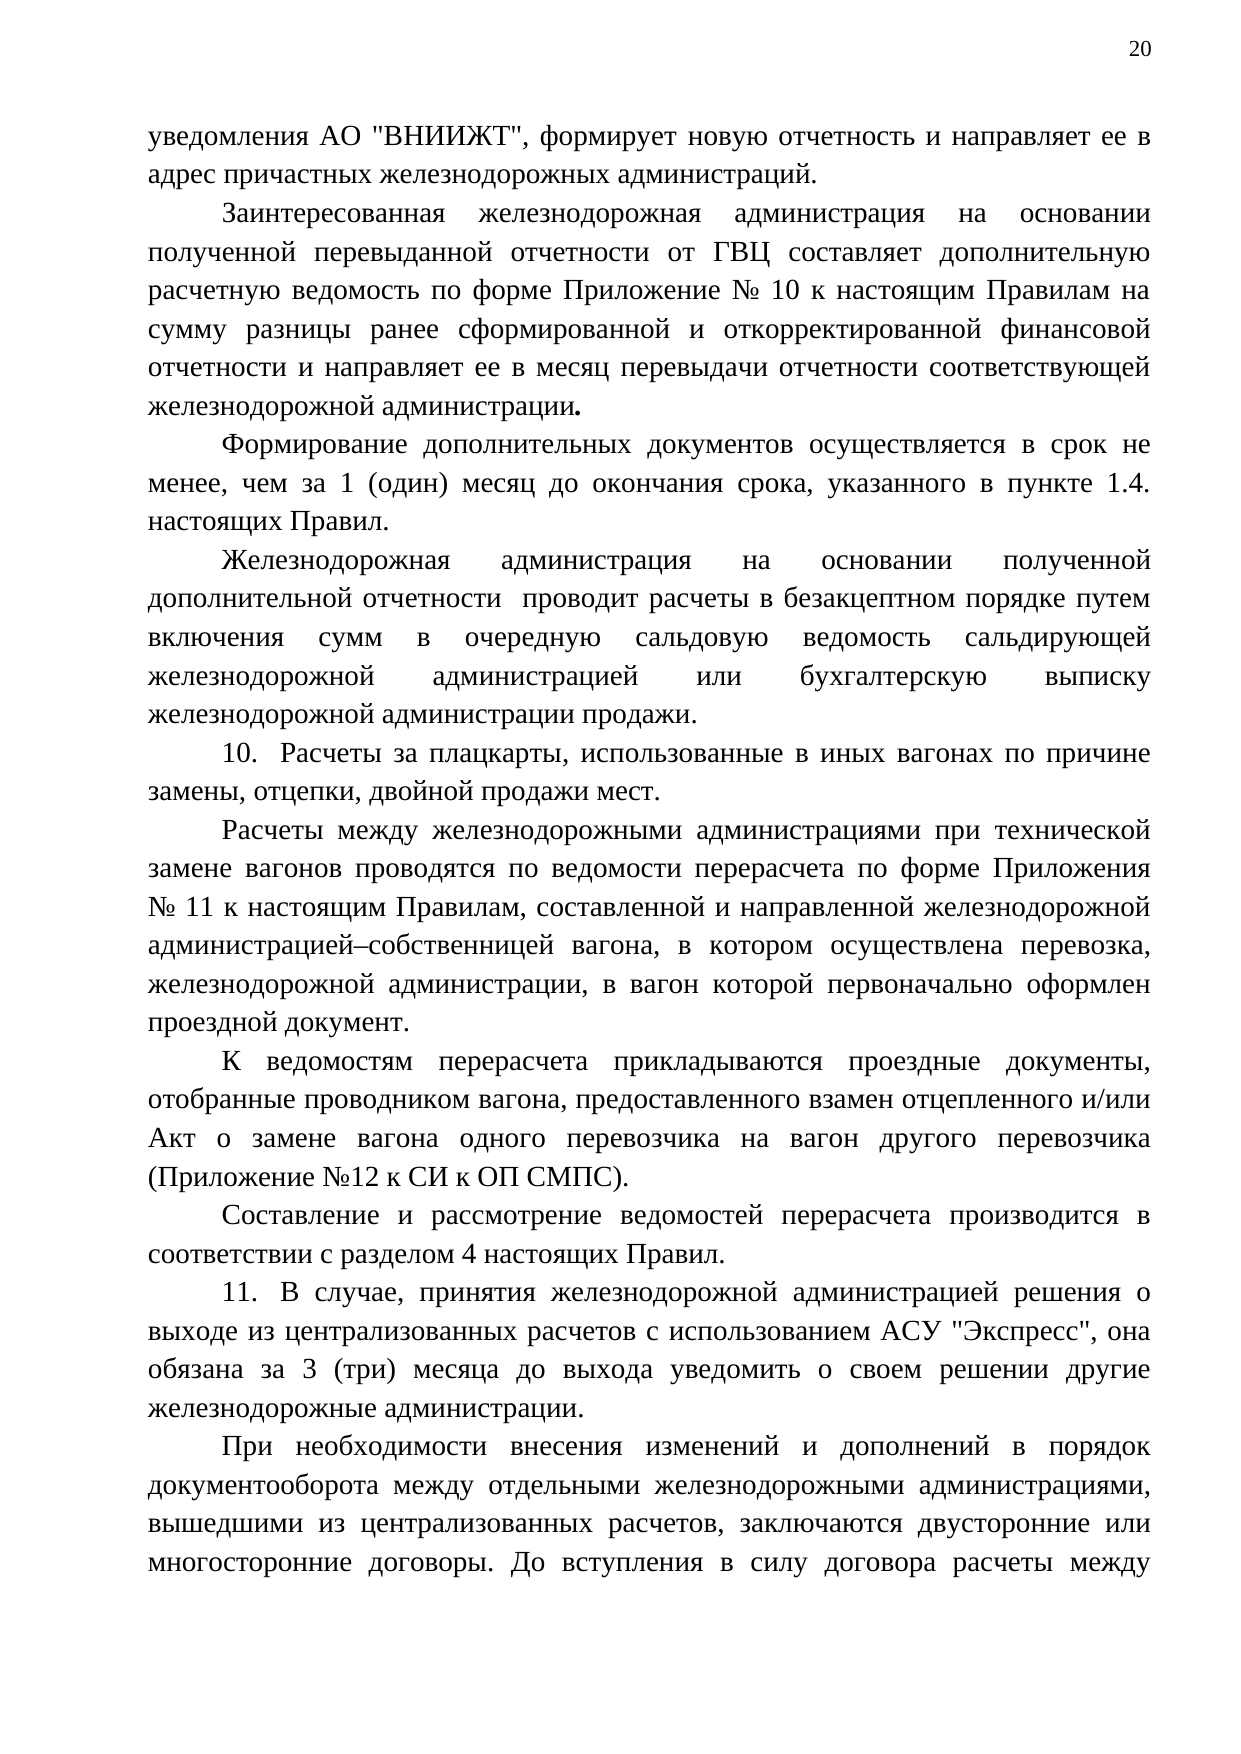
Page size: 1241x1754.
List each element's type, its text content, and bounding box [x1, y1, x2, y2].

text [148, 1428, 1152, 1578]
text 10. Расчеты за плацкарты, использованные в иных вагонах по причине замены, отцепки, двойной продажи мест. [148, 735, 1152, 807]
text Железнодорожная администрация на основании полученной дополнительной отчетности проводит расчеты в безакцептном порядке путем включения сумм в очередную сальдовую ведомость сальдирующей железнодорожной администрацией или бухгалтерскую выписку железнодорожной администрации продажи. [148, 542, 1152, 730]
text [148, 118, 1152, 190]
text Формирование дополнительных документов осуществляется в срок не менее, чем за 1 (один) месяц до окончания срока, указанного в пункте 1.4. настоящих Правил. [148, 426, 1152, 537]
text Составление и рассмотрение ведомостей перерасчета производится в соответствии с разделом 4 настоящих Правил. [148, 1197, 1152, 1269]
text Расчеты между железнодорожными администрациями при технической замене вагонов проводятся по ведомости перерасчета по форме Приложения № 11 к настоящим Правилам, составленной и направленной железнодорожной администрацией–собственницей вагона, в котором осуществлена перевозка, железнодорожной администрации, в вагон которой первоначально оформлен проездной документ. [148, 812, 1152, 1038]
text 11. В случае, принятия железнодорожной администрацией решения о выходе из централизованных расчетов с использованием АСУ "Экспресс", она обязана за 3 (три) месяца до выхода уведомить о своем решении другие железнодорожные администрации. [148, 1274, 1152, 1423]
text К ведомостям перерасчета прикладываются проездные документы, отобранные проводником вагона, предоставленного взамен отцепленного и/или Акт о замене вагона одного перевозчика на вагон другого перевозчика (Приложение №12 к СИ к ОП СМПС). [148, 1043, 1152, 1192]
text Заинтересованная железнодорожная администрация на основании полученной перевыданной отчетности от ГВЦ составляет дополнительную расчетную ведомость по форме Приложение № 10 к настоящим Правилам на сумму разницы ранее сформированной и откорректированной финансовой отчетности и направляет ее в месяц перевыдачи отчетности соответствующей железнодорожной администрации. [148, 195, 1152, 421]
